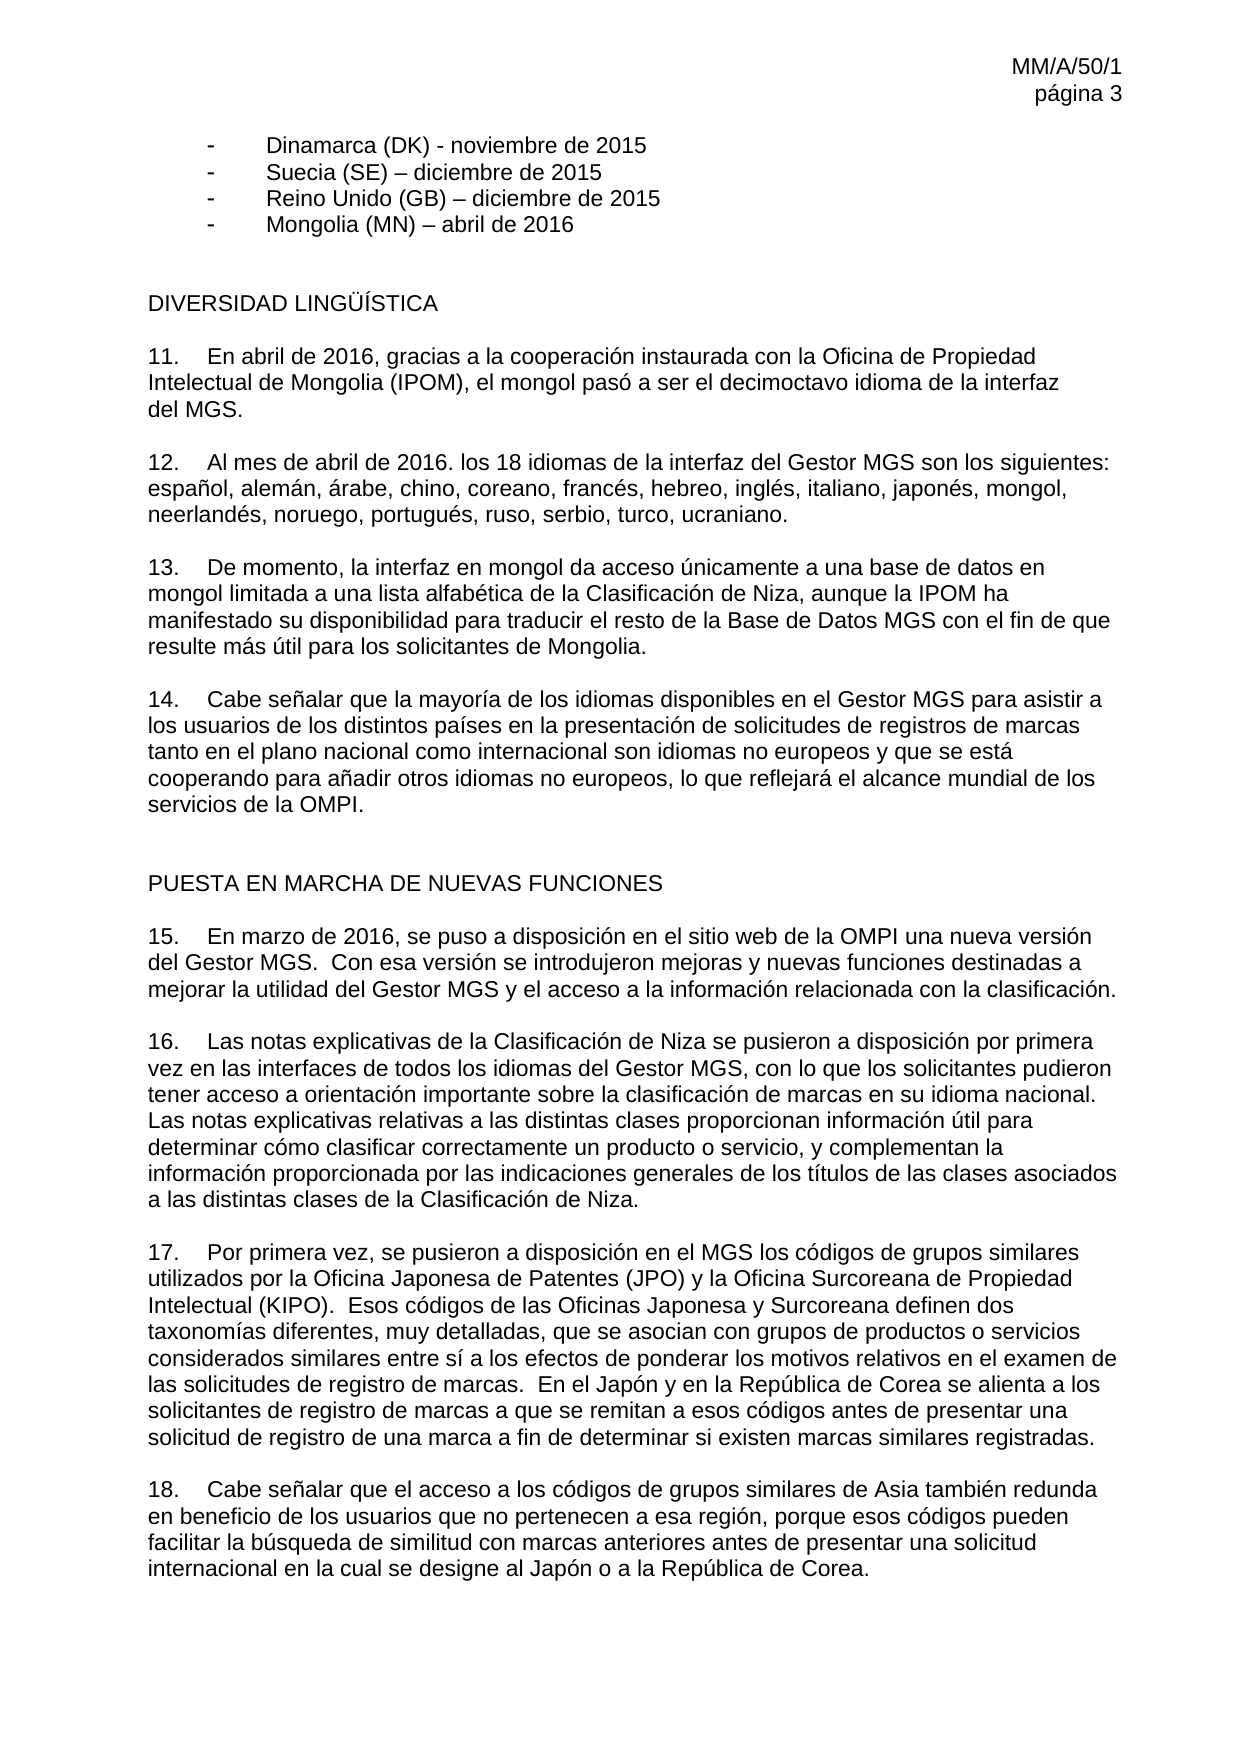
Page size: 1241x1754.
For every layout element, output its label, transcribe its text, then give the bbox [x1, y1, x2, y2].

list Reino Unido (GB) – diciembre de 2015 [207, 185, 1122, 211]
list Cabe señalar que el acceso a los códigos de grupos similares de Asia también redunda en beneficio de los usuarios que no pertenecen a esa región, porque esos códigos pueden facilitar la búsqueda de similitud con marcas anteriores antes de presentar una solicitud internacional en la cual se designe al Japón o a la República de Corea. [148, 1476, 1122, 1582]
list Por primera vez, se pusieron a disposición en el MGS los códigos de grupos similares utilizados por la Oficina Japonesa de Patentes (JPO) y la Oficina Surcoreana de Propiedad Intelectual (KIPO). Esos códigos de las Oficinas Japonesa y Surcoreana definen dos taxonomías diferentes, muy detalladas, que se asocian con grupos de productos o servicios considerados similares entre sí a los efectos de ponderar los motivos relativos en el examen de las solicitudes de registro de marcas. En el Japón y en la República de Corea se alienta a los solicitantes de registro de marcas a que se remitan a esos códigos antes de presentar una solicitud de registro de una marca a fin de determinar si existen marcas similares registradas. [148, 1239, 1122, 1450]
list En abril de 2016, gracias a la cooperación instaurada con la Oficina de Propiedad Intelectual de Mongolia (IPOM), el mongol pasó a ser el decimoctavo idioma de la interfaz del MGS. [148, 343, 1122, 422]
list Las notas explicativas de la Clasificación de Niza se pusieron a disposición por primera vez en las interfaces de todos los idiomas del Gestor MGS, con lo que los solicitantes pudieron tener acceso a orientación importante sobre la clasificación de marcas en su idioma nacional. Las notas explicativas relativas a las distintas clases proporcionan información útil para determinar cómo clasificar correctamente un producto o servicio, y complementan la información proporcionada por las indicaciones generales de los títulos de las clases asociados a las distintas clases de la Clasificación de Niza. [148, 1028, 1122, 1213]
list Suecia (SE) – diciembre de 2015 [207, 158, 1122, 185]
list Al mes de abril de 2016. los 18 idiomas de la interfaz del Gestor MGS son los siguientes: español, alemán, árabe, chino, coreano, francés, hebreo, inglés, italiano, japonés, mongol, neerlandés, noruego, portugués, ruso, serbio, turco, ucraniano. [148, 448, 1122, 527]
list En marzo de 2016, se puso a disposición en el sitio web de la OMPI una nueva versión del Gestor MGS. Con esa versión se introdujeron mejoras y nuevas funciones destinadas a mejorar la utilidad del Gestor MGS y el acceso a la información relacionada con la clasificación. [148, 923, 1122, 1002]
list Dinamarca (DK) - noviembre de 2015 [207, 132, 1122, 158]
list Mongolia (MN) – abril de 2016 [207, 211, 1122, 238]
text DIVERSIDAD LINGÜÍSTICA [148, 290, 1122, 317]
list De momento, la interfaz en mongol da acceso únicamente a una base de datos en mongol limitada a una lista alfabética de la Clasificación de Niza, aunque la IPOM ha manifestado su disponibilidad para traducir el resto de la Base de Datos MGS con el fin de que resulte más útil para los solicitantes de Mongolia. [148, 554, 1122, 659]
list Cabe señalar que la mayoría de los idiomas disponibles en el Gestor MGS para asistir a los usuarios de los distintos países en la presentación de solicitudes de registros de marcas tanto en el plano nacional como internacional son idiomas no europeos y que se está cooperando para añadir otros idiomas no europeos, lo que reflejará el alcance mundial de los servicios de la OMPI. [148, 686, 1122, 817]
text PUESTA EN MARCHA DE NUEVAS FUNCIONES [148, 870, 1122, 896]
